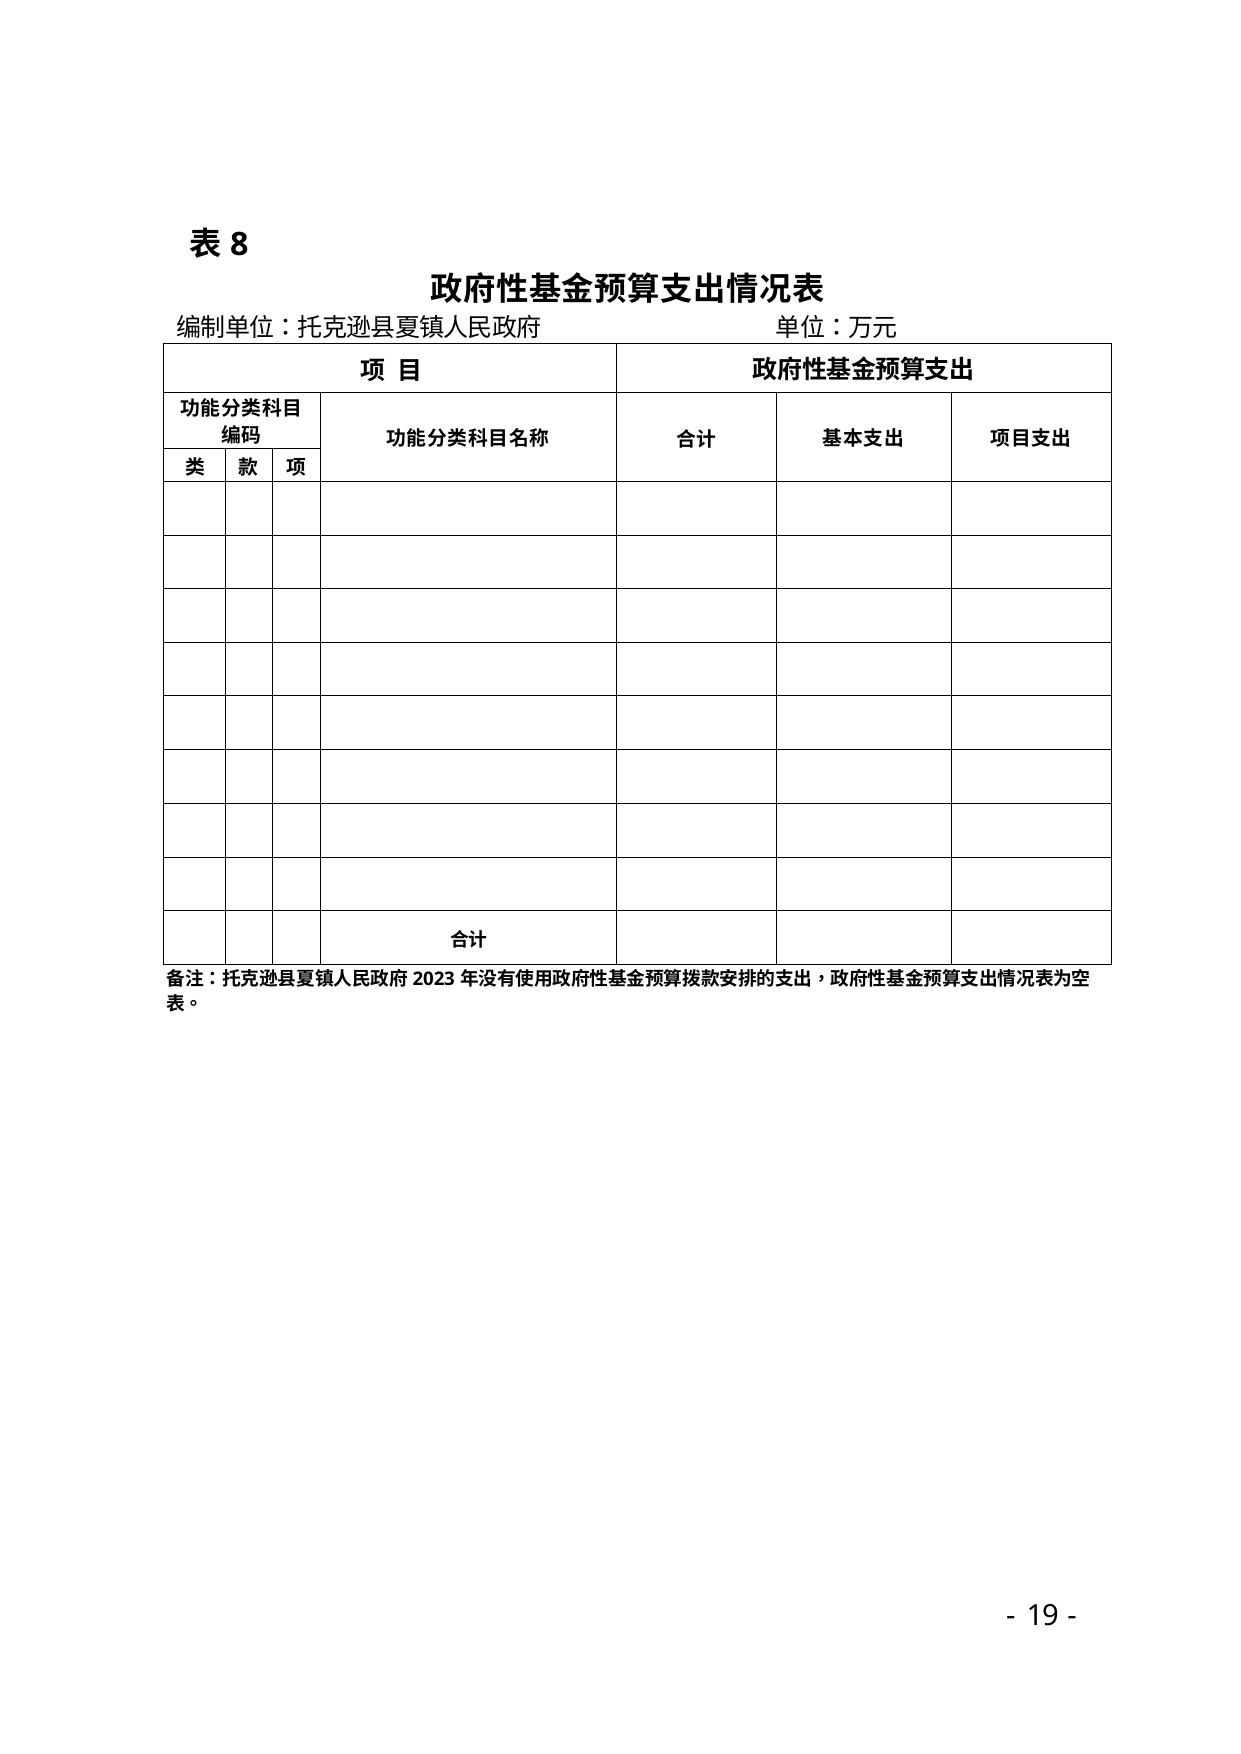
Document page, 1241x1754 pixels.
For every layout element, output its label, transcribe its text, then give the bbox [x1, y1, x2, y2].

table_cell [777, 858, 951, 910]
table_cell [226, 750, 272, 803]
table_cell [952, 482, 1111, 535]
table_cell [777, 911, 951, 964]
table_cell [164, 536, 225, 588]
text 备注：托克逊县夏镇人民政府 2023 年没有使用政府性基金预算拨款安排的支出，政府性基金预算支出情况表为空 [166, 967, 1112, 990]
table_cell [321, 804, 616, 856]
table_cell [226, 804, 272, 856]
table_cell [952, 589, 1111, 642]
table_cell [952, 536, 1111, 588]
table_cell 合计 [321, 911, 616, 964]
table_cell [617, 589, 776, 642]
table_cell [321, 750, 616, 803]
table_cell 合计 [617, 393, 776, 481]
text 编制单位：托克逊县夏镇人民政府 单位：万元 [176, 312, 1112, 342]
table_cell 功能分类科目 编码 [164, 393, 320, 448]
table_cell [777, 482, 951, 535]
text 表 8 [189, 223, 1112, 264]
text 政府性基金预算支出情况表 [430, 268, 1112, 308]
table_cell [777, 536, 951, 588]
table_cell [777, 589, 951, 642]
table_cell [617, 858, 776, 910]
table_cell [273, 911, 320, 964]
table_cell [617, 536, 776, 588]
table_cell [273, 750, 320, 803]
table_cell [273, 643, 320, 695]
table_cell [617, 911, 776, 964]
table_cell [164, 911, 225, 964]
table_cell [952, 696, 1111, 749]
table_cell [777, 804, 951, 856]
text 表。 [166, 992, 1112, 1015]
table_header 政府性基金预算支出 [617, 344, 1111, 392]
table_cell [226, 696, 272, 749]
table_cell [321, 643, 616, 695]
table_cell [777, 696, 951, 749]
table_cell [617, 643, 776, 695]
table_cell [952, 804, 1111, 856]
table_cell [226, 589, 272, 642]
table_cell [164, 696, 225, 749]
table_cell [226, 536, 272, 588]
table_cell [273, 804, 320, 856]
table_cell [273, 589, 320, 642]
table_cell 基本支出 [777, 393, 951, 481]
table_cell [164, 643, 225, 695]
table_cell [226, 482, 272, 535]
table_cell 项目支出 [952, 393, 1111, 481]
table_cell [226, 858, 272, 910]
table_cell [952, 911, 1111, 964]
table_cell [617, 696, 776, 749]
table_cell [273, 696, 320, 749]
table_cell [226, 911, 272, 964]
table_header 项 目 [164, 344, 616, 392]
table_cell [164, 750, 225, 803]
table_cell [273, 482, 320, 535]
table_cell [617, 750, 776, 803]
table_cell [952, 858, 1111, 910]
table_cell [164, 804, 225, 856]
table_cell [164, 858, 225, 910]
table_cell [321, 589, 616, 642]
table_cell [321, 696, 616, 749]
table_cell [617, 482, 776, 535]
table_cell [321, 858, 616, 910]
table_cell [164, 589, 225, 642]
table_cell 类 [164, 449, 225, 481]
table_cell [273, 858, 320, 910]
table_cell 款 [226, 449, 272, 481]
table_cell [273, 536, 320, 588]
table_cell [617, 804, 776, 856]
table_cell [321, 536, 616, 588]
table_cell [226, 643, 272, 695]
table_cell [321, 482, 616, 535]
table_cell [777, 750, 951, 803]
table_cell 项 [273, 449, 320, 481]
table_cell [952, 643, 1111, 695]
table_cell [164, 482, 225, 535]
table_cell [777, 643, 951, 695]
table_cell [952, 750, 1111, 803]
table_cell 功能分类科目名称 [321, 393, 616, 481]
